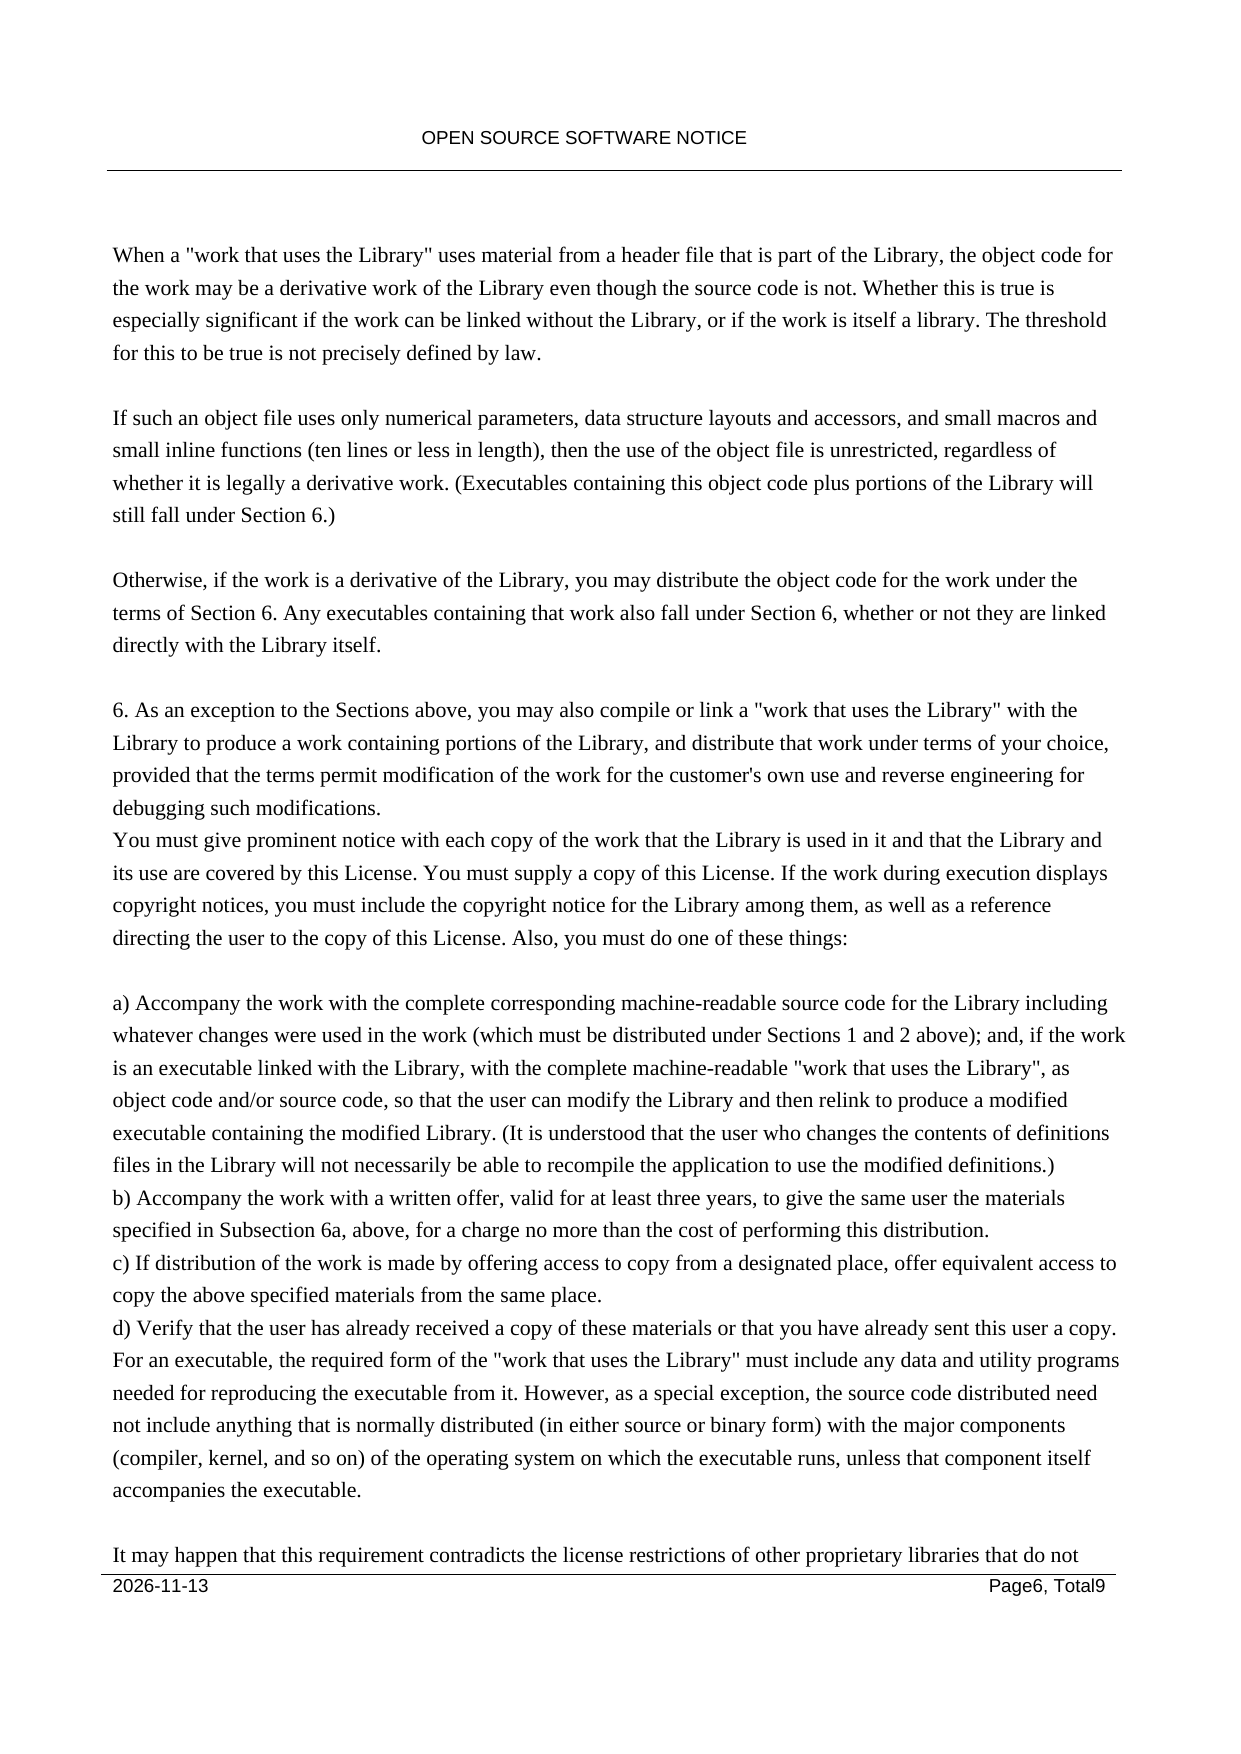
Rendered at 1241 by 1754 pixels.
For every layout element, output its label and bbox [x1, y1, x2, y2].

text [112, 206, 1128, 1571]
